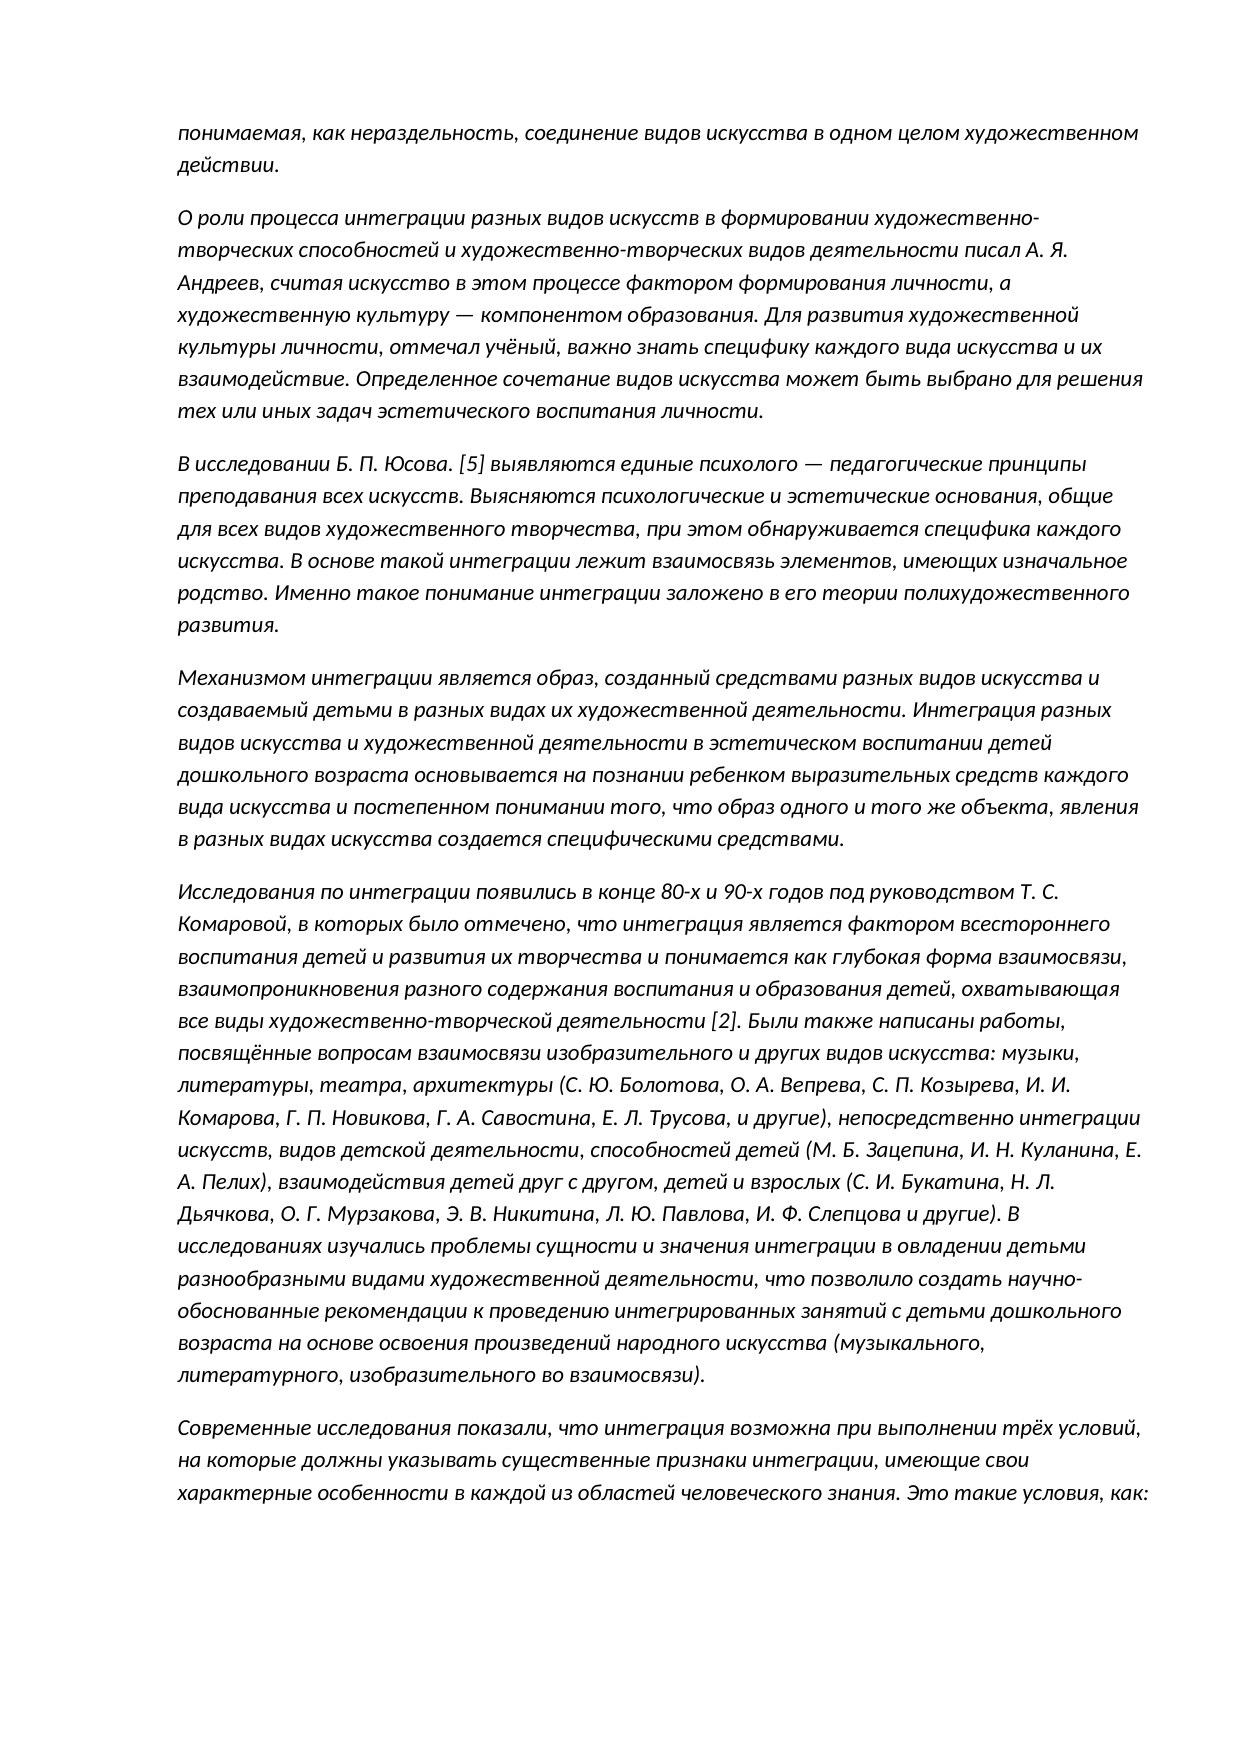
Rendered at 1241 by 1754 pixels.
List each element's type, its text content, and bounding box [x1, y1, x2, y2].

text О роли процесса интеграции разных видов искусств в формировании художественно-творческих способностей и художественно-творческих видов деятельности писал А. Я. Андреев, считая искусство в этом процессе фактором формирования личности, а художественную культуру — компонентом образования. Для развития художественной культуры личности, отмечал учёный, важно знать специфику каждого вида искусства и их взаимодействие. Определенное сочетание видов искусства может быть выбрано для решения тех или иных задач эстетического воспитания личности. [177, 203, 1152, 424]
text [177, 118, 1152, 178]
text Механизмом интеграции является образ, созданный средствами разных видов искусства и создаваемый детьми в разных видах их художественной деятельности. Интеграция разных видов искусства и художественной деятельности в эстетическом воспитании детей дошкольного возраста основывается на познании ребенком выразительных средств каждого вида искусства и постепенном понимании того, что образ одного и того же объекта, явления в разных видах искусства создается специфическими средствами. [177, 663, 1152, 852]
text Исследования по интеграции появились в конце 80-х и 90-х годов под руководством Т. С. Комаровой, в которых было отмечено, что интеграция является фактором всестороннего воспитания детей и развития их творчества и понимается как глубокая форма взаимосвязи, взаимопроникновения разного содержания воспитания и образования детей, охватывающая все виды художественно-творческой деятельности [2]. Были также написаны работы, посвящённые вопросам взаимосвязи изобразительного и других видов искусства: музыки, литературы, театра, архитектуры (С. Ю. Болотова, О. А. Вепрева, С. П. Козырева, И. И. Комарова, Г. П. Новикова, Г. А. Савостина, Е. Л. Трусова, и другие), непосредственно интеграции искусств, видов детской деятельности, способностей детей (М. Б. Зацепина, И. Н. Куланина, Е. А. Пелих), взаимодействия детей друг с другом, детей и взрослых (С. И. Букатина, Н. Л. Дьячкова, О. Г. Мурзакова, Э. В. Никитина, Л. Ю. Павлова, И. Ф. Слепцова и другие). В исследованиях изучались проблемы сущности и значения интеграции в овладении детьми разнообразными видами художественной деятельности, что позволило создать научно-обоснованные рекомендации к проведению интегрированных занятий с детьми дошкольного возраста на основе освоения произведений народного искусства (музыкального, литературного, изобразительного во взаимосвязи). [177, 877, 1152, 1388]
text Современные исследования показали, что интеграция возможна при выполнении трёх условий, на которые должны указывать существенные признаки интеграции, имеющие свои характерные особенности в каждой из областей человеческого знания. Это такие условия, как: [177, 1413, 1152, 1506]
text В исследовании Б. П. Юсова. [5] выявляются единые психолого — педагогические принципы преподавания всех искусств. Выясняются психологические и эстетические основания, общие для всех видов художественного творчества, при этом обнаруживается специфика каждого искусства. В основе такой интеграции лежит взаимосвязь элементов, имеющих изначальное родство. Именно такое понимание интеграции заложено в его теории полихудожественного развития. [177, 449, 1152, 638]
